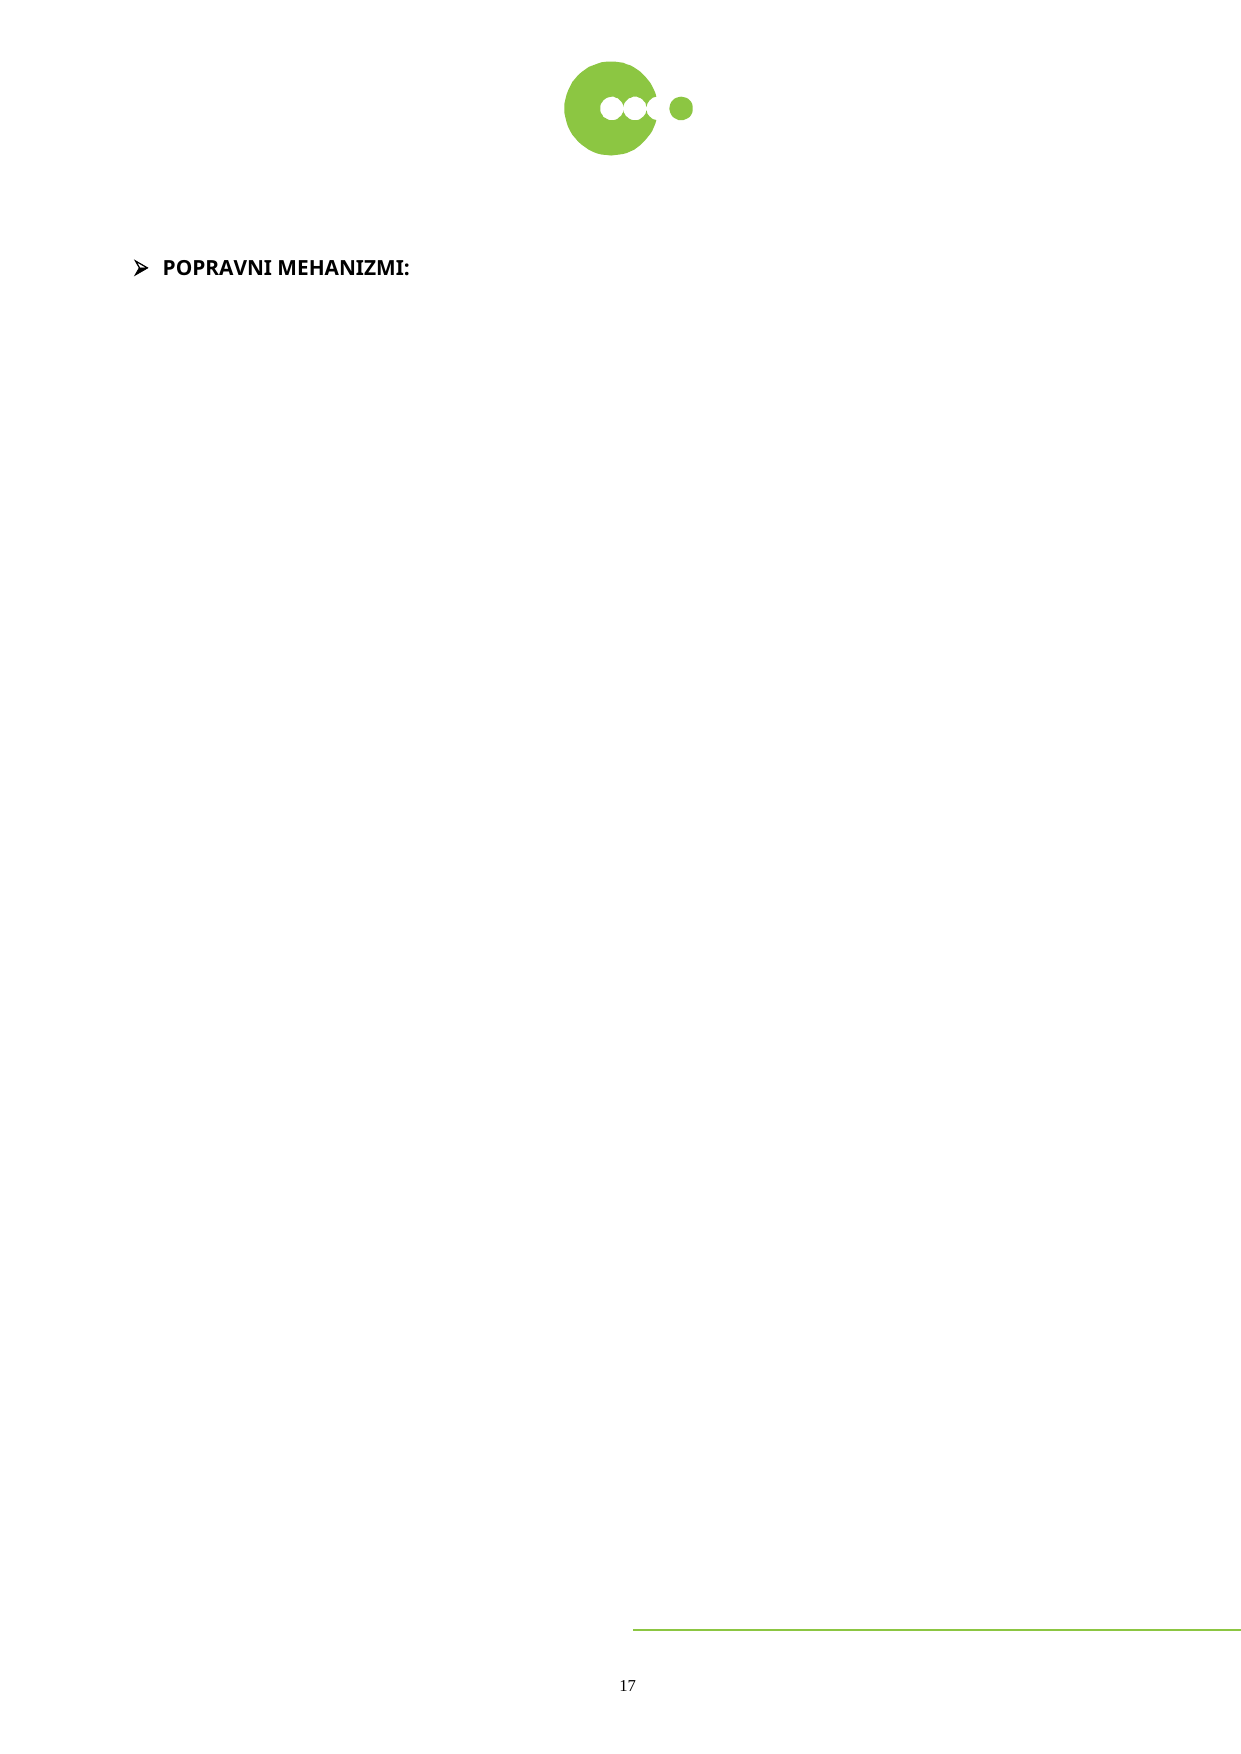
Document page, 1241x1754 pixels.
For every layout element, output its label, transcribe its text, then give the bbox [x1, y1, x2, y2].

list POPRAVNI MEHANIZMI: [133, 253, 1122, 282]
